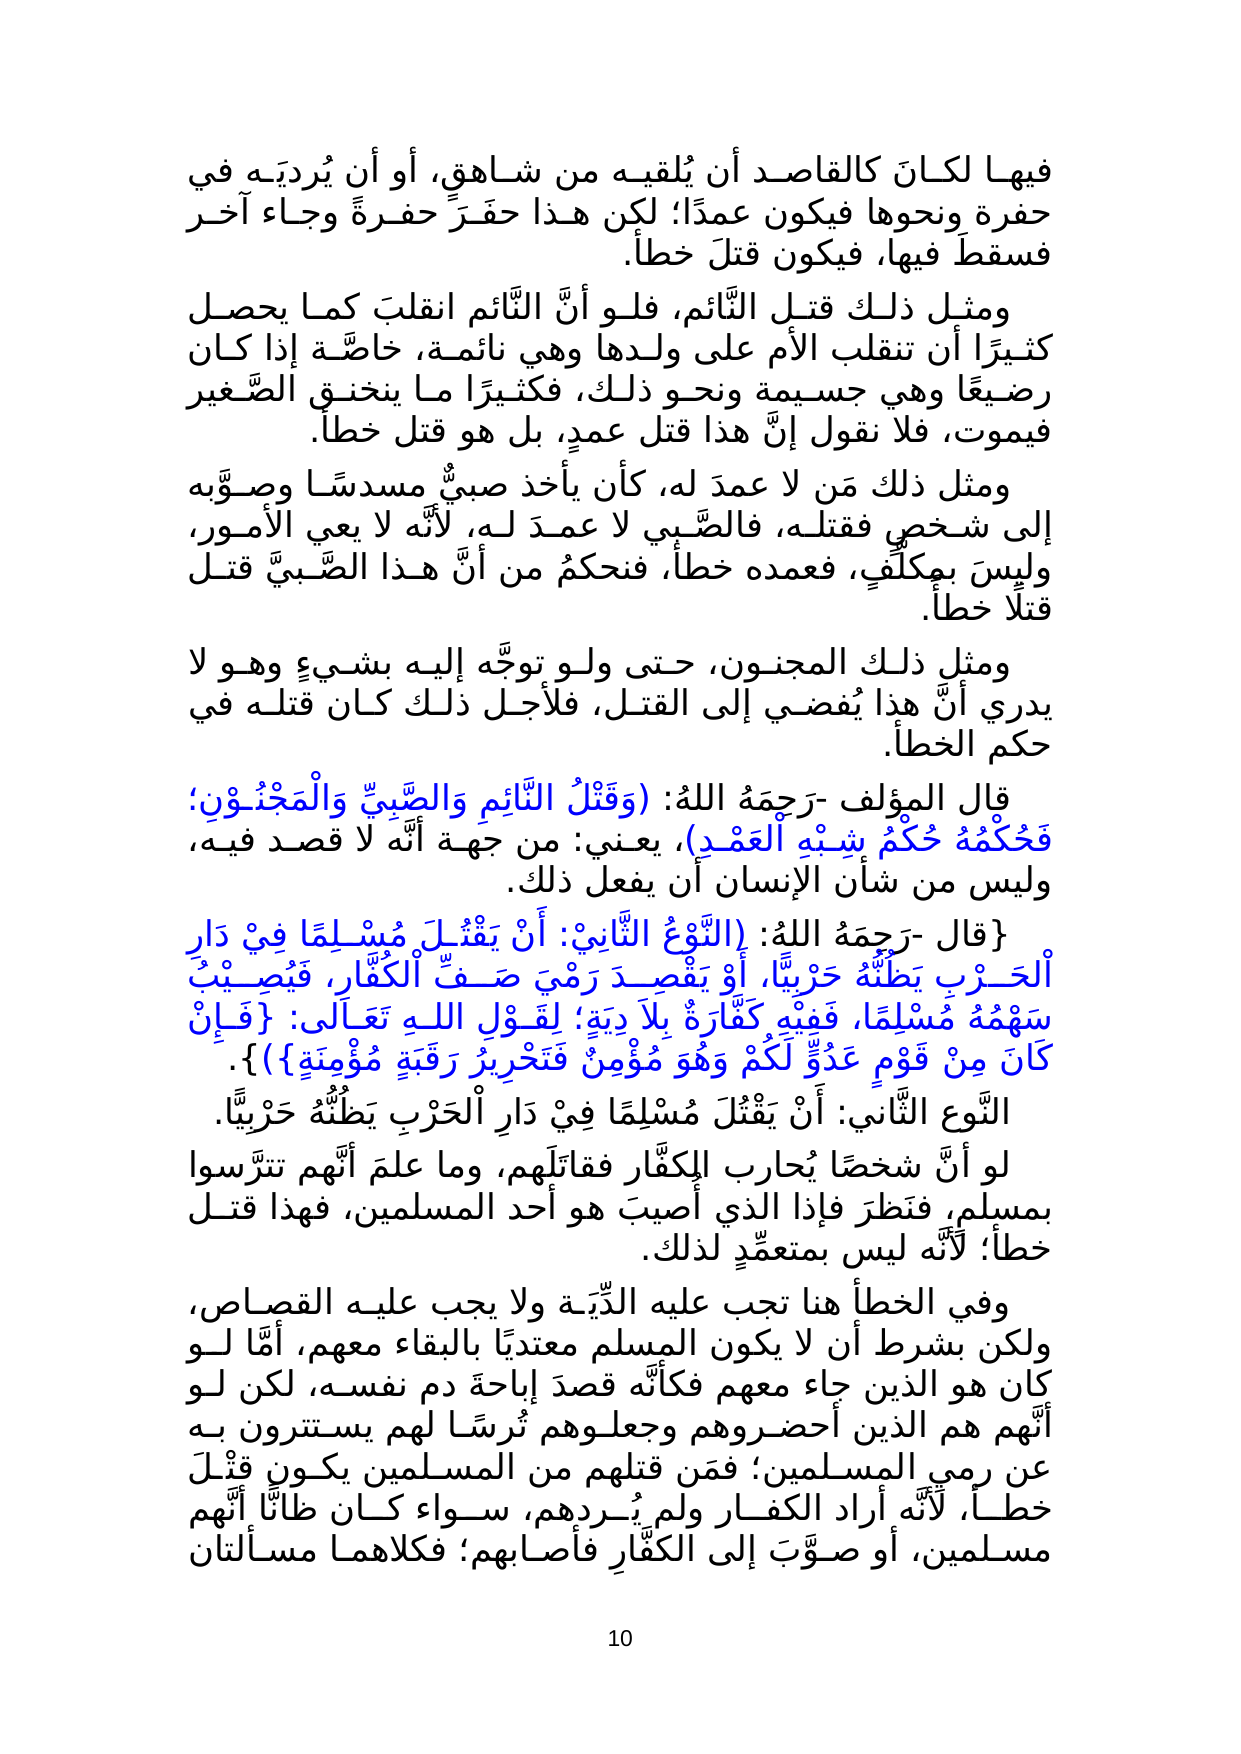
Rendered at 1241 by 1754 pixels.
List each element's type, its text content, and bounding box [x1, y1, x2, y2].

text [187, 150, 1053, 274]
text {قال -رَحِمَهُ اللهُ: (النَّوْعُ الثَّانِيْ: أَنْ يَقْتُلَ مُسْلِمًا فِيْ دَارِ اْلحَرْبِ يَظُنُّهُ حَرْبِيًّا، أَوْ يَقْصِدَ رَمْيَ صَفِّ اْلكُفَّارِ، فَيُصِيْبُ سَهْمُهُ مُسْلِمًا، فَفِيْهِ كَفَّارَةٌ بِلاَ دِيَةٍ؛ لِقَوْلِ اللهِ تَعَالى: {فَإِنْ كَانَ مِنْ قَوْمٍ عَدُوٍّ لَكُمْ وَهُوَ مُؤْمِنٌ فَتَحْرِيرُ رَقَبَةٍ مُؤْمِنَةٍ})}. [187, 914, 1053, 1079]
text ومثل ذلك مَن لا عمدَ له، كأن يأخذ صبيٌّ مسدسًا وصوَّبه إلى شخصٍ فقتله، فالصَّبي لا عمدَ له، لأنَّه لا يعي الأمور، وليسَ بمكلَّفٍ، فعمده خطأ، فنحكمُ من أنَّ هذا الصَّبيَّ قتل قتلًا خطأً. [187, 464, 1053, 629]
text النَّوع الثَّاني: أَنْ يَقْتُلَ مُسْلِمًا فِيْ دَارِ اْلحَرْبِ يَظُنُّهُ حَرْبِيًّا. [187, 1091, 1053, 1132]
text ومثل ذلك المجنون، حتى ولو توجَّه إليه بشيءٍ وهو لا يدري أنَّ هذا يُفضي إلى القتل، فلأجل ذلك كان قتله في حكم الخطأ. [187, 641, 1053, 765]
text قال المؤلف -رَحِمَهُ اللهُ: (وَقَتْلُ النَّائِمِ وَالصَّبِيِّ وَالْمَجْنُوْنِ؛ فَحُكْمُهُ حُكْمُ شِبْهِ اْلعَمْدِ)، يعني: من جهة أنَّه لا قصد فيه، وليس من شأن الإنسان أن يفعل ذلك. [187, 777, 1053, 901]
text ومثل ذلك قتل النَّائم، فلو أنَّ النَّائم انقلبَ كما يحصل كثيرًا أن تنقلب الأم على ولدها وهي نائمة، خاصَّة إذا كان رضيعًا وهي جسيمة ونحو ذلك، فكثيرًا ما ينخنق الصَّغير فيموت، فلا نقول إنَّ هذا قتل عمدٍ، بل هو قتل خطأ. [187, 286, 1053, 451]
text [187, 1281, 1053, 1570]
text لو أنَّ شخصًا يُحارب الكفَّار فقاتَلَهم، وما علمَ أنَّهم تترَّسوا بمسلمٍ، فنَظرَ فإذا الذي أُصيبَ هو أحد المسلمين، فهذا قتل خطأ؛ لأنَّه ليس بمتعمِّدٍ لذلك. [187, 1145, 1053, 1269]
